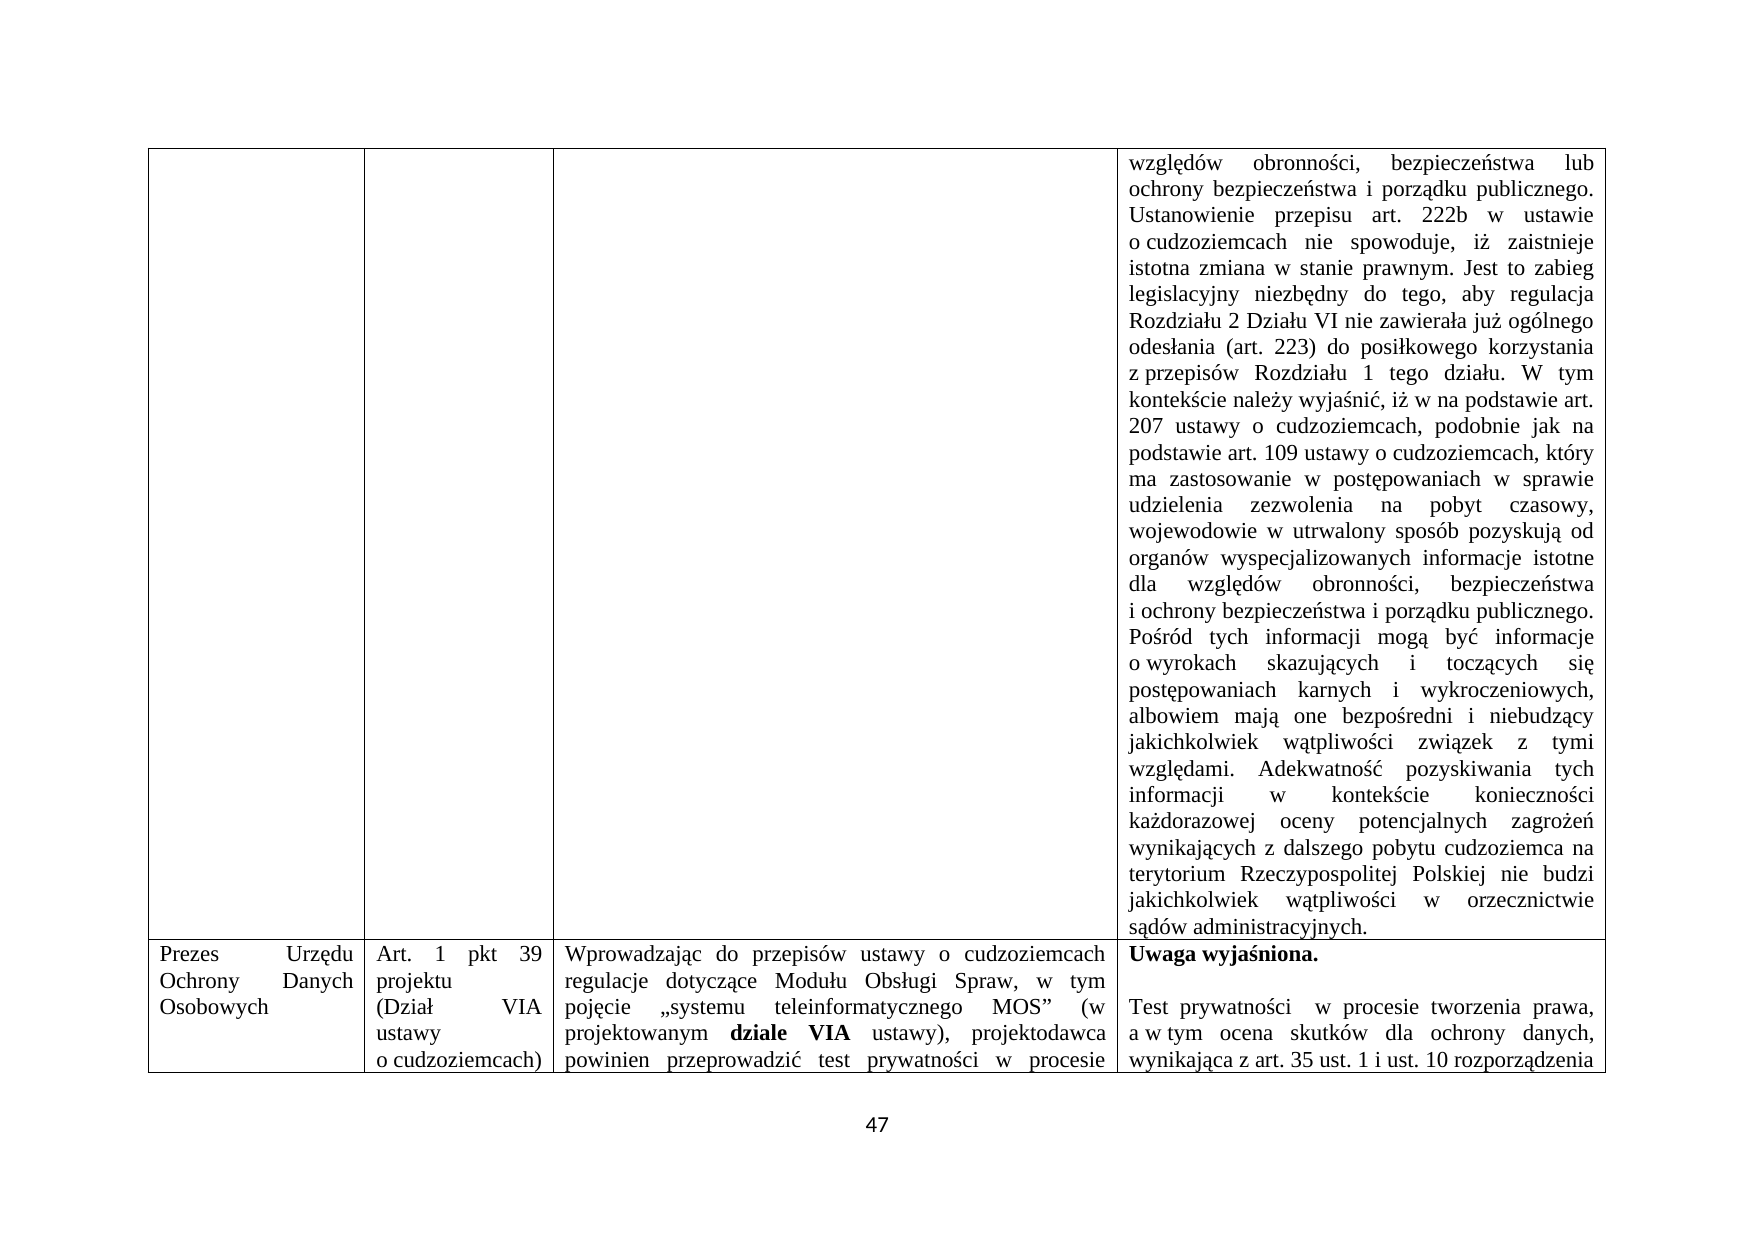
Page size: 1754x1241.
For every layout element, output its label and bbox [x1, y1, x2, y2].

table_cell [149, 940, 364, 1072]
table_cell [554, 940, 1117, 1072]
table_cell [554, 149, 1117, 939]
table_cell [365, 940, 553, 1072]
table_cell [365, 149, 553, 939]
table_cell [1118, 149, 1605, 939]
table_cell [149, 149, 364, 939]
table_cell [1118, 940, 1605, 1072]
